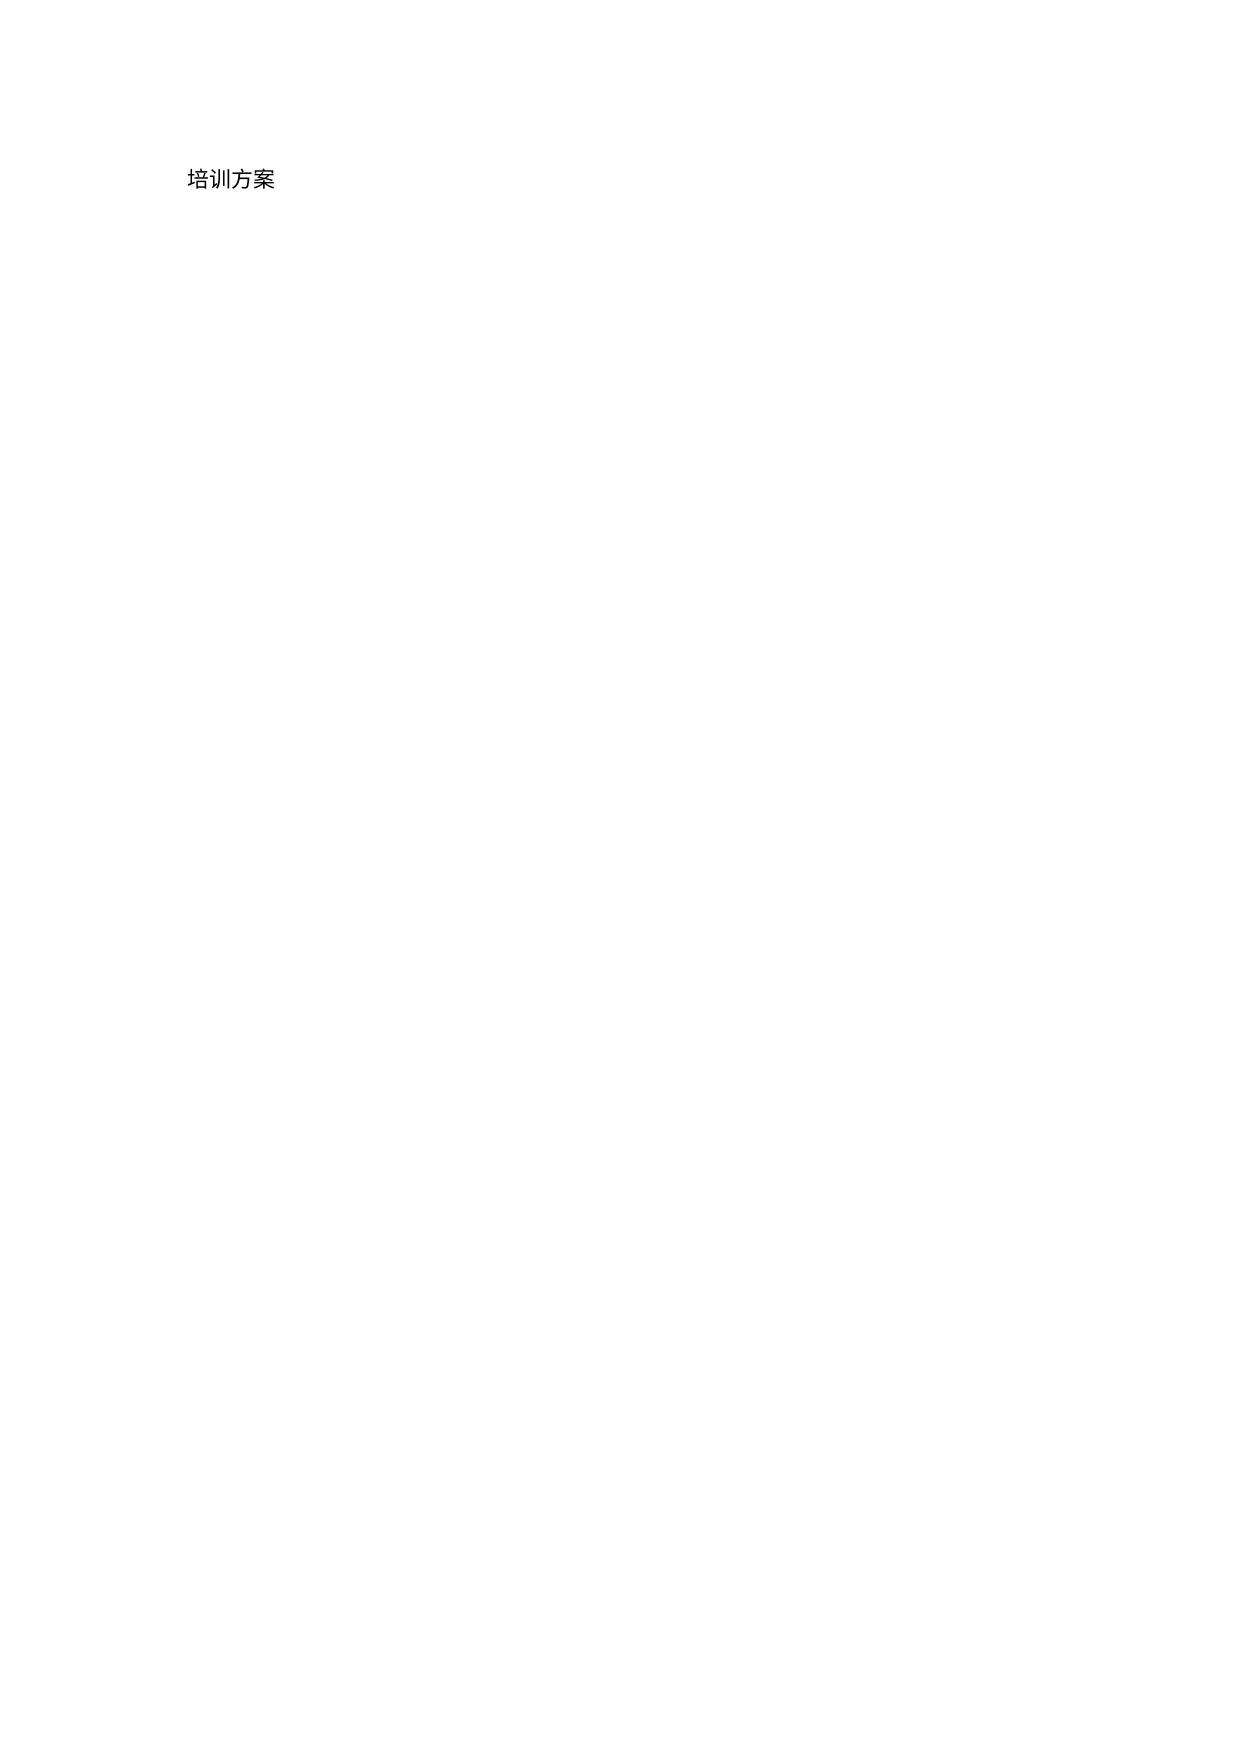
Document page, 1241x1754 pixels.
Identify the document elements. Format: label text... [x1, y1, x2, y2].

text 培训方案 [187, 162, 1053, 194]
